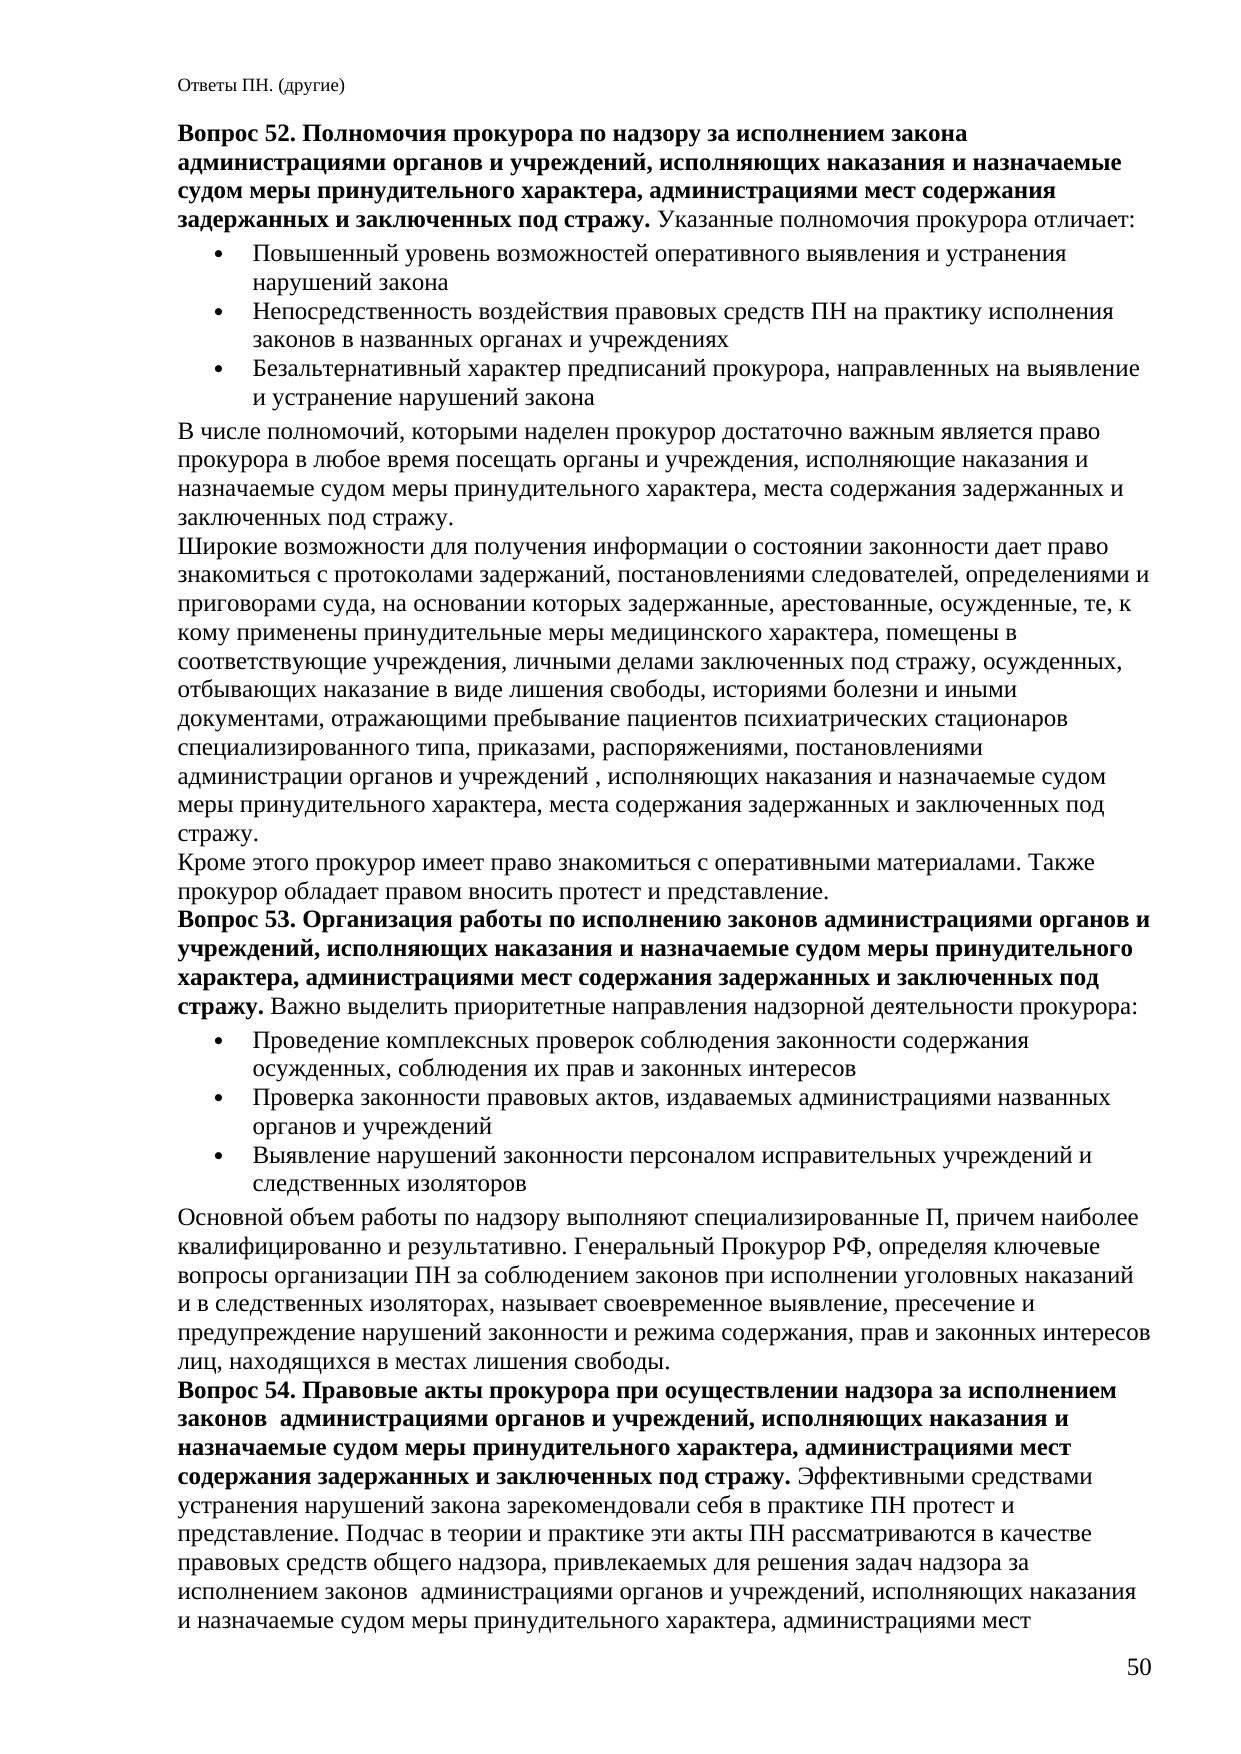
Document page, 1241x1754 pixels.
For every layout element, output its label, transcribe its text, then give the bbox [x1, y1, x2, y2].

list Выявление нарушений законности персоналом исправительных учреждений и следственных изоляторов [215, 1140, 1152, 1197]
list Безальтернативный характер предписаний прокурора, направленных на выявление и устранение нарушений закона [215, 353, 1152, 411]
list Непосредственность воздействия правовых средств ПН на практику исполнения законов в названных органах и учреждениях [215, 296, 1152, 353]
list Проверка законности правовых актов, издаваемых администрациями названных органов и учреждений [215, 1082, 1152, 1140]
text В числе полномочий, которыми наделен прокурор достаточно важным является право прокурора в любое время посещать органы и учреждения, исполняющие наказания и назначаемые судом меры принудительного характера, места содержания задержанных и заключенных под стражу. Широкие возможности для получения информации о состоянии законности дает право знакомиться с протоколами задержаний, постановлениями следователей, определениями и приговорами суда, на основании которых задержанные, арестованные, осужденные, те, к кому применены принудительные меры медицинского характера, помещены в соответствующие учреждения, личными делами заключенных под стражу, осужденных, отбывающих наказание в виде лишения свободы, историями болезни и иными документами, отражающими пребывание пациентов психиатрических стационаров специализированного типа, приказами, распоряжениями, постановлениями администрации органов и учреждений , исполняющих наказания и назначаемые судом меры принудительного характера, места содержания задержанных и заключенных под стражу. Кроме этого прокурор имеет право знакомиться с оперативными материалами. Также прокурор обладает правом вносить протест и представление. Вопрос 53. Организация работы по исполнению законов администрациями органов и учреждений, исполняющих наказания и назначаемые судом меры принудительного характера, администрациями мест содержания задержанных и заключенных под стражу. Важно выделить приоритетные направления надзорной деятельности прокурора: [177, 416, 1152, 1019]
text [177, 1202, 1152, 1633]
list Проведение комплексных проверок соблюдения законности содержания осужденных, соблюдения их прав и законных интересов [215, 1025, 1152, 1082]
list Повышенный уровень возможностей оперативного выявления и устранения нарушений закона [215, 238, 1152, 296]
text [177, 118, 1152, 233]
